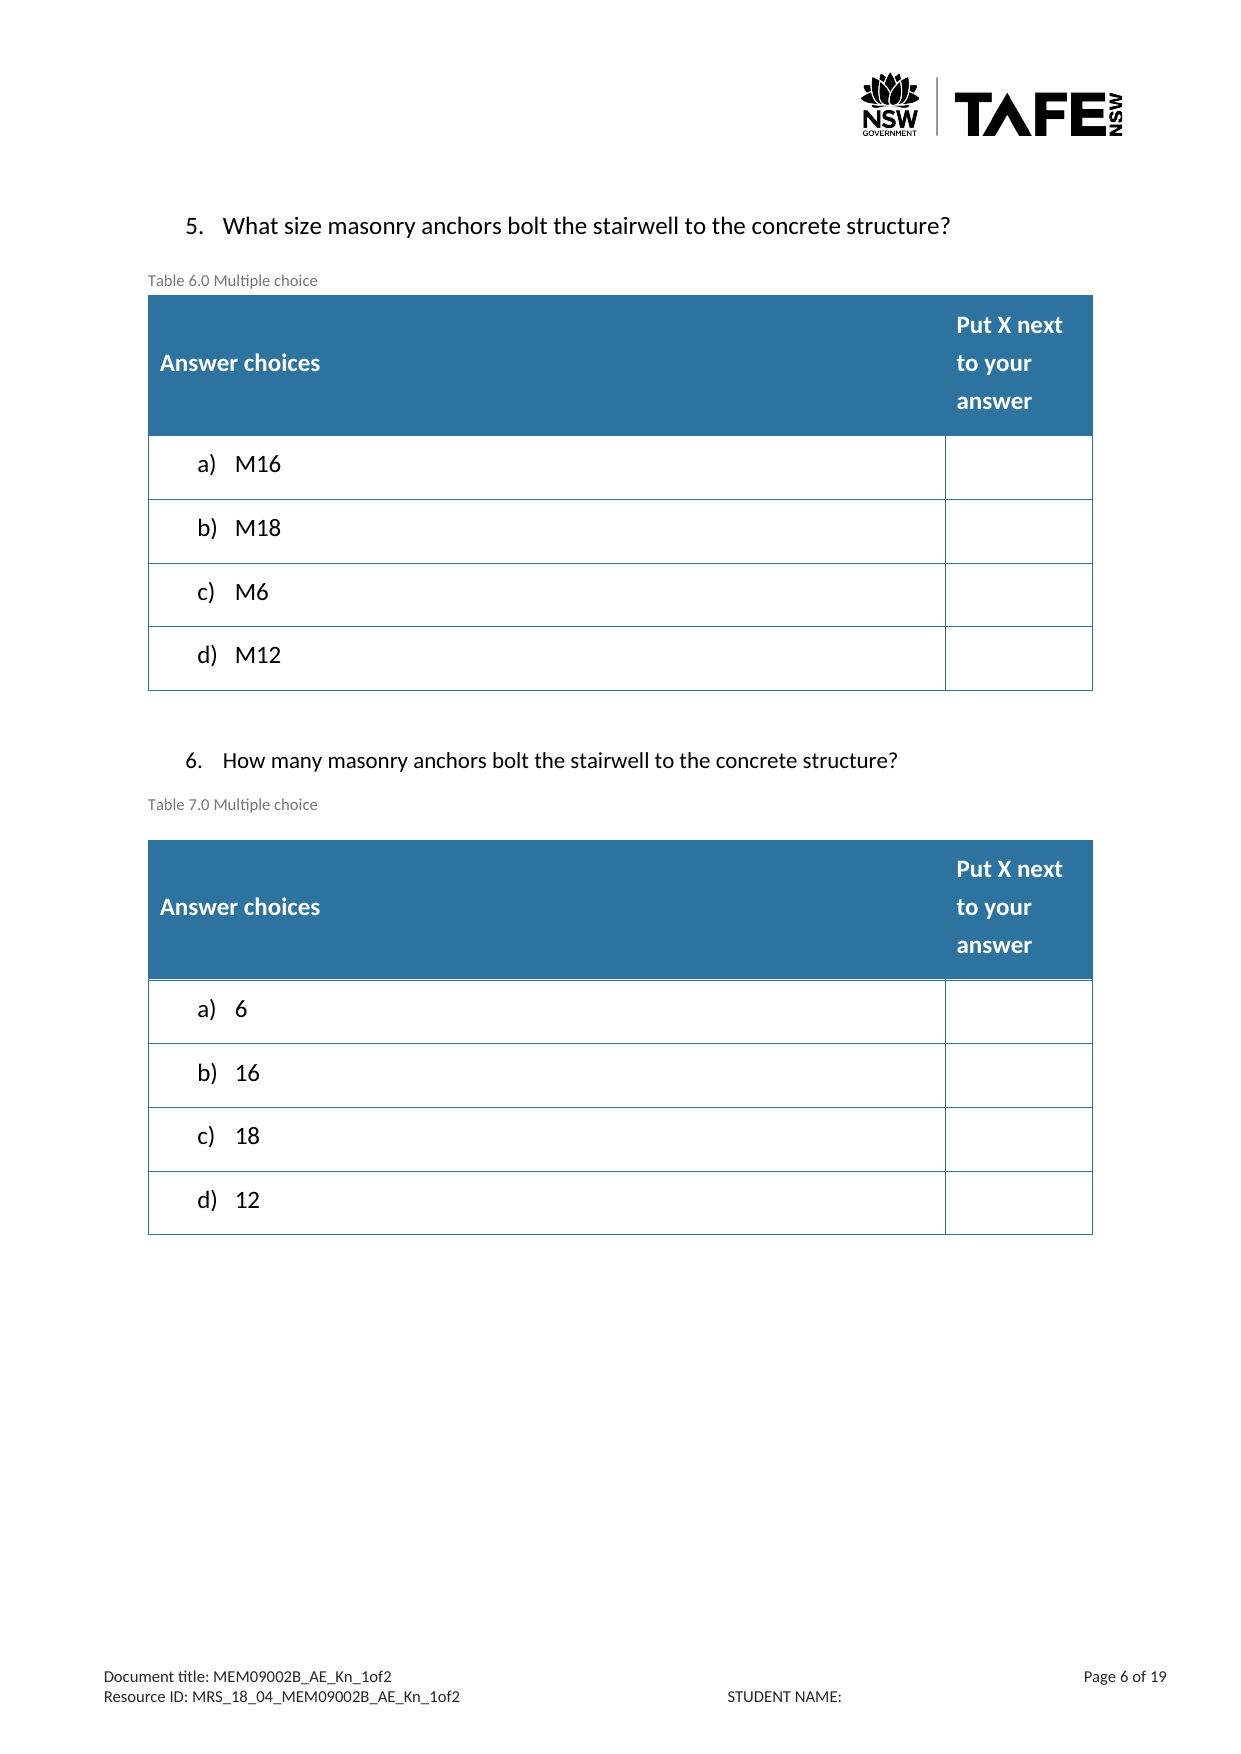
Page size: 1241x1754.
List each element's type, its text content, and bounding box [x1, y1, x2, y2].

text Table 6.0 Multiple choice [148, 270, 1092, 290]
table_cell [946, 1044, 1092, 1107]
table_cell 18 [149, 1108, 945, 1171]
text Table 7.0 Multiple choice [148, 794, 1092, 814]
picture [861, 71, 1123, 137]
table_cell [946, 564, 1092, 626]
table_cell M6 [149, 564, 945, 626]
table_cell [946, 500, 1092, 562]
table_cell M18 [149, 500, 945, 562]
table_cell [946, 981, 1092, 1043]
table_cell [946, 627, 1092, 690]
table_cell [946, 436, 1092, 499]
list What size masonry anchors bolt the stairwell to the concrete structure? [185, 210, 1092, 240]
table_header Answer choices [149, 296, 945, 435]
table_cell M16 [149, 436, 945, 499]
table_cell 16 [149, 1044, 945, 1107]
table_cell 12 [149, 1172, 945, 1234]
table_header Put X next to your answer [946, 296, 1092, 435]
table_cell 6 [149, 981, 945, 1043]
table_cell M12 [149, 627, 945, 690]
table_header Put X next to your answer [946, 841, 1092, 979]
table_cell [946, 1172, 1092, 1234]
table_cell [946, 1108, 1092, 1171]
list How many masonry anchors bolt the stairwell to the concrete structure? [185, 747, 1092, 774]
table_header Answer choices [149, 841, 945, 979]
